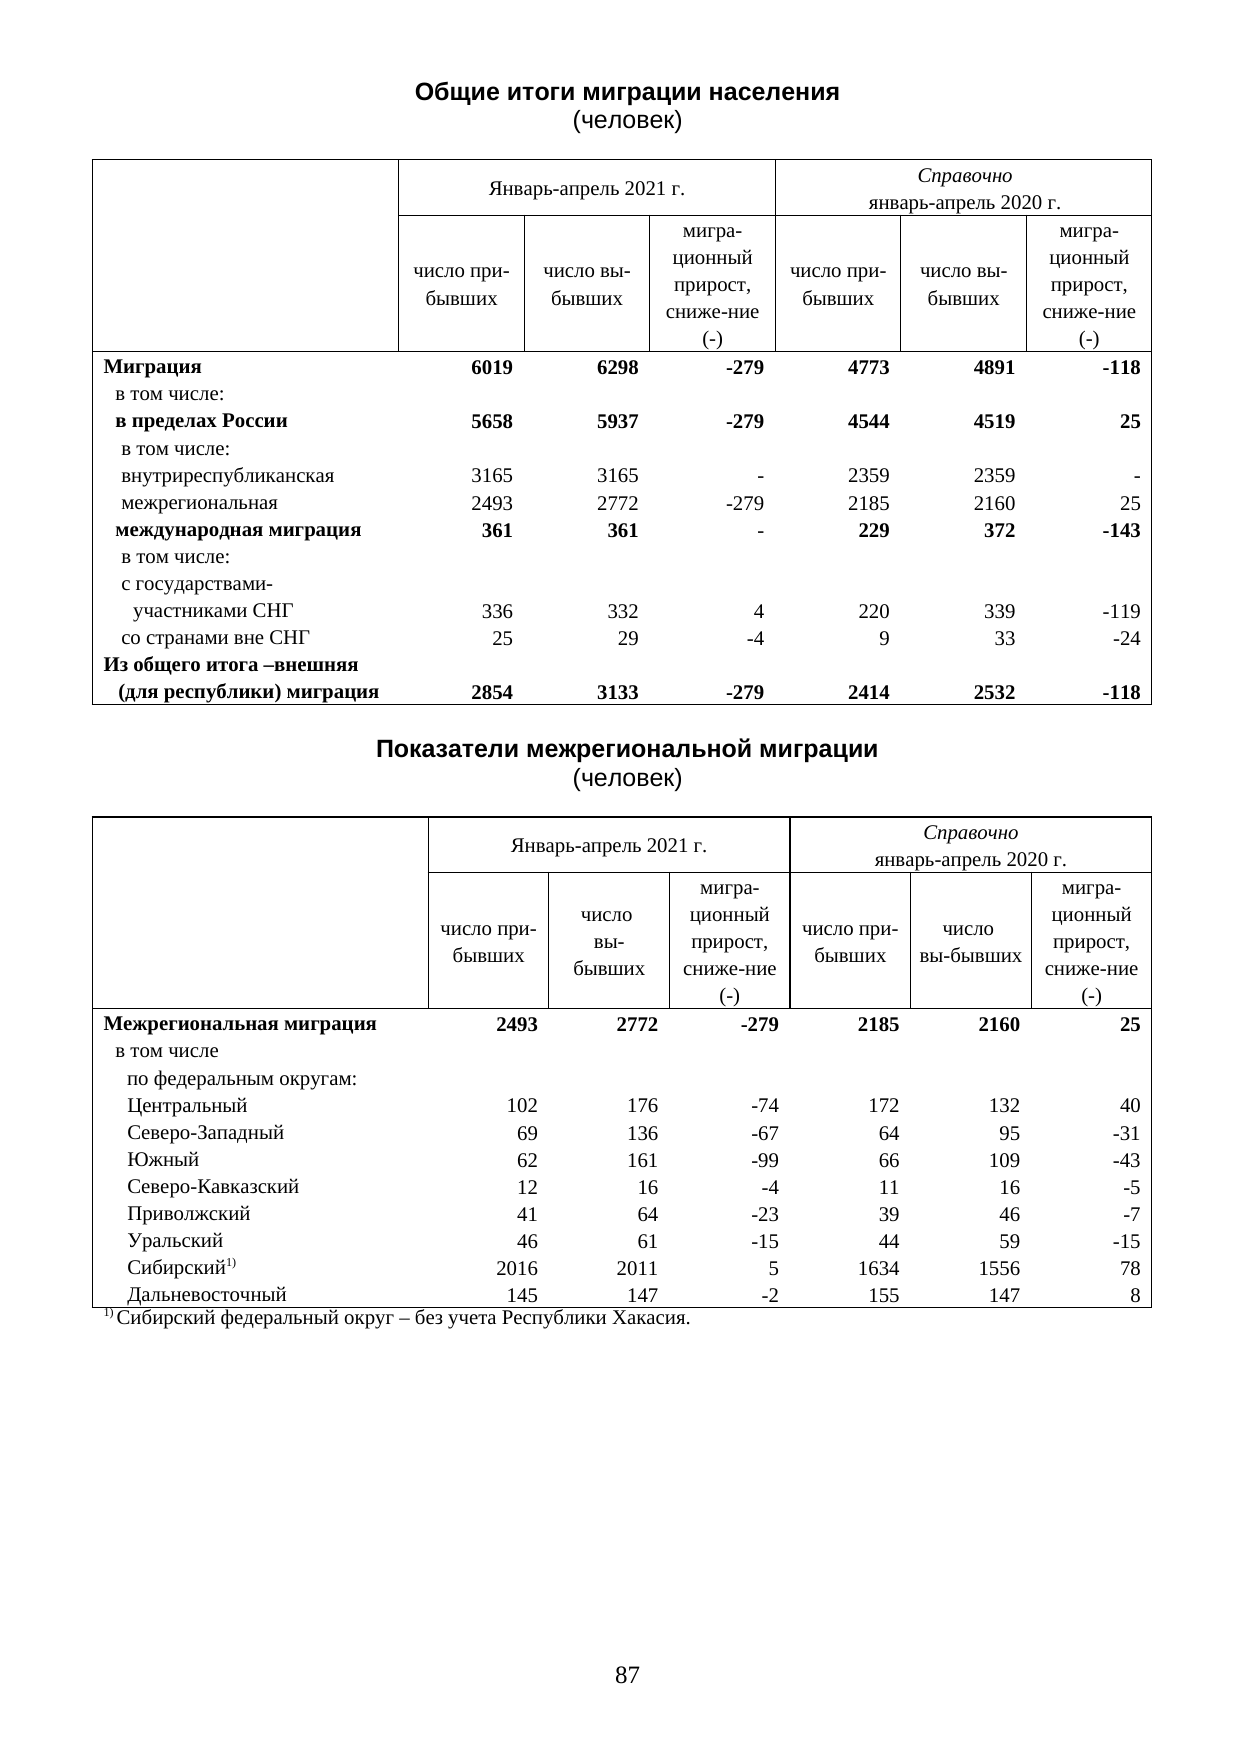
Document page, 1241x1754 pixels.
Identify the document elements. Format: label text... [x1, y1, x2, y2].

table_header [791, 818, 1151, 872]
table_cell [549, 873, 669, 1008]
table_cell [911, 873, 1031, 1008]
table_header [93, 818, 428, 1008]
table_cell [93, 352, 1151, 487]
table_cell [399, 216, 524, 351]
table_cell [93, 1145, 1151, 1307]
text (человек) [103, 763, 1152, 791]
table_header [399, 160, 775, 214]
text (человек) [103, 106, 1152, 134]
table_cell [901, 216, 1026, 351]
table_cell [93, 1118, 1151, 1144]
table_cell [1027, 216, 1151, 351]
text 1) Сибирский федеральный округ – без учета Республики Хакасия. [103, 1308, 1152, 1329]
text Показатели межрегиональной миграции [103, 734, 1152, 763]
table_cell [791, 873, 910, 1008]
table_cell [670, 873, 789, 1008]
text Общие итоги миграции населения [103, 77, 1152, 106]
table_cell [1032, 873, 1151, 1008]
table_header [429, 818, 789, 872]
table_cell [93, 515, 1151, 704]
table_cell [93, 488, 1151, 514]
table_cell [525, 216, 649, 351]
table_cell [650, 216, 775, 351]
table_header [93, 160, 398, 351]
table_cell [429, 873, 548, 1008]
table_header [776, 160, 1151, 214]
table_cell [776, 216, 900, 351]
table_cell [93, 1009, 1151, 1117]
